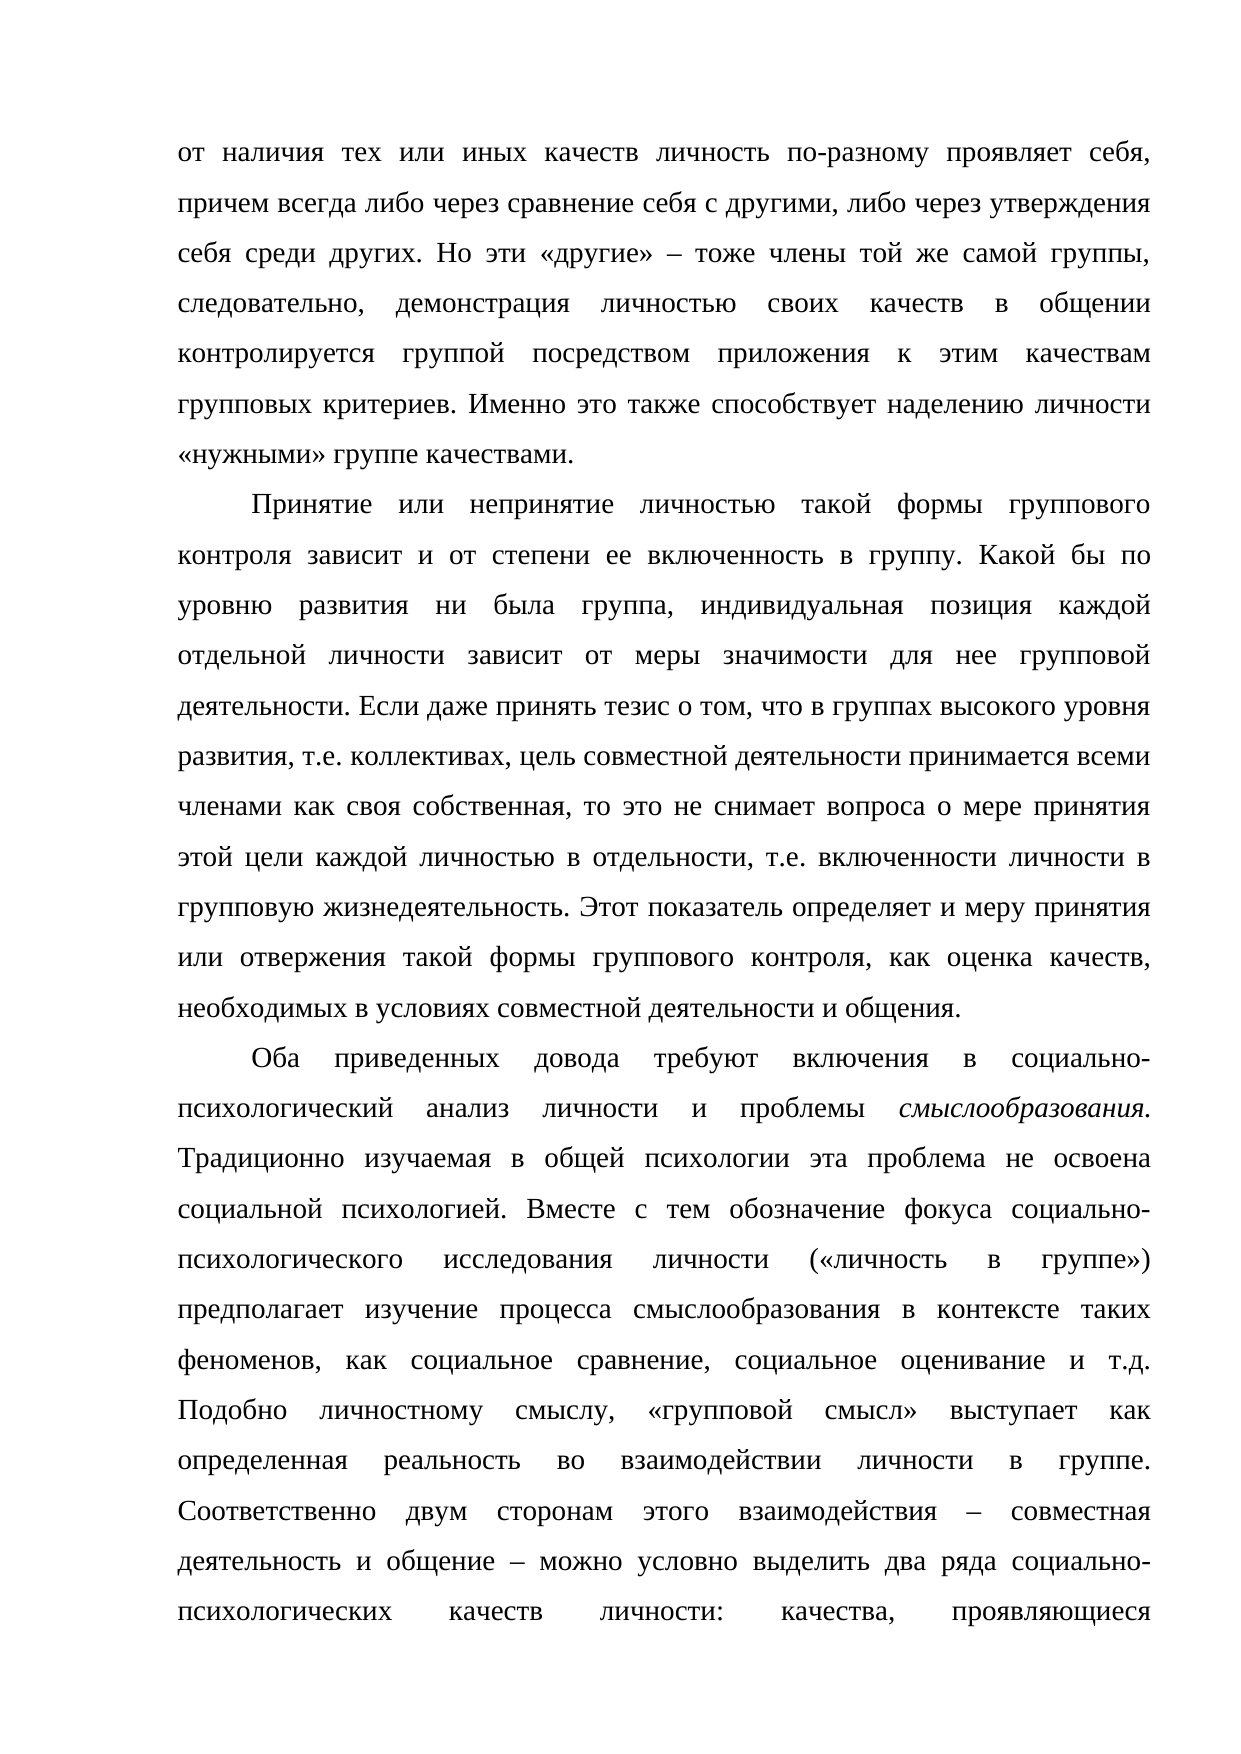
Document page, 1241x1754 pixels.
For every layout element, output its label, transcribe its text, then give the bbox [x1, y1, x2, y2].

text Принятие или непринятие личностью такой формы группового контроля зависит и от степени ее включенность в группу. Какой бы по уровню развития ни была группа, индивидуальная позиция каждой отдельной личности зависит от меры значимости для нее групповой деятельности. Если даже принять тезис о том, что в группах высокого уровня развития, т.е. коллективах, цель совместной деятельности принимается всеми членами как своя собственная, то это не снимает вопроса о мере принятия этой цели каждой личностью в отдельности, т.е. включенности личности в групповую жизнедеятельность. Этот показатель определяет и меру принятия или отвержения такой формы группового контроля, как оценка качеств, необходимых в условиях совместной деятельности и общения. [177, 487, 1152, 1023]
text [177, 1040, 1152, 1627]
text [177, 134, 1152, 470]
